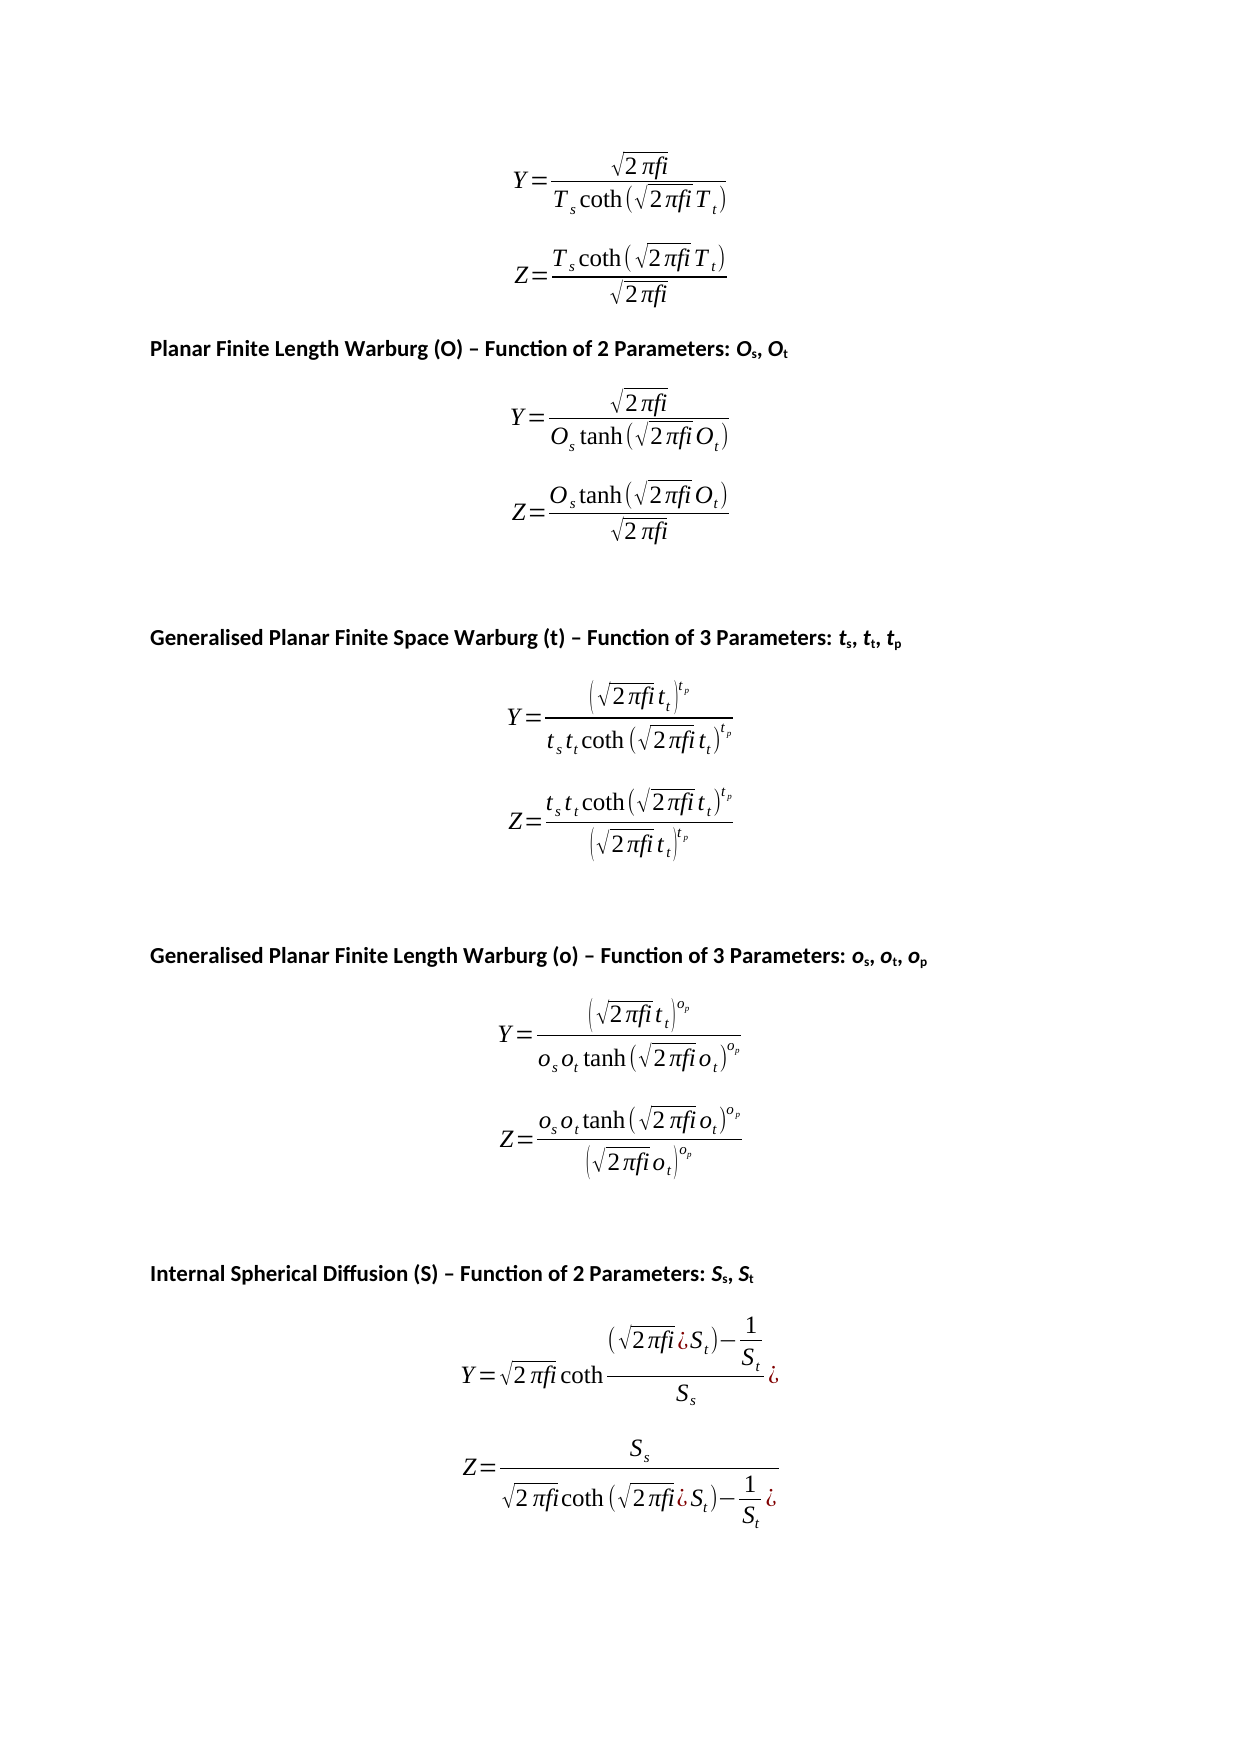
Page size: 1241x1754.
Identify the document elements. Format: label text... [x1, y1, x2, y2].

text Internal Spherical Diffusion (S) – Function of 2 Parameters: Ss, St [150, 1259, 1090, 1287]
text Generalised Planar Finite Length Warburg (o) – Function of 3 Parameters: os, ot, op [150, 941, 1090, 969]
text Generalised Planar Finite Space Warburg (t) – Function of 3 Parameters: ts, tt, tp [150, 623, 1090, 652]
text Planar Finite Length Warburg (O) – Function of 2 Parameters: Os, Ot [150, 334, 1090, 362]
